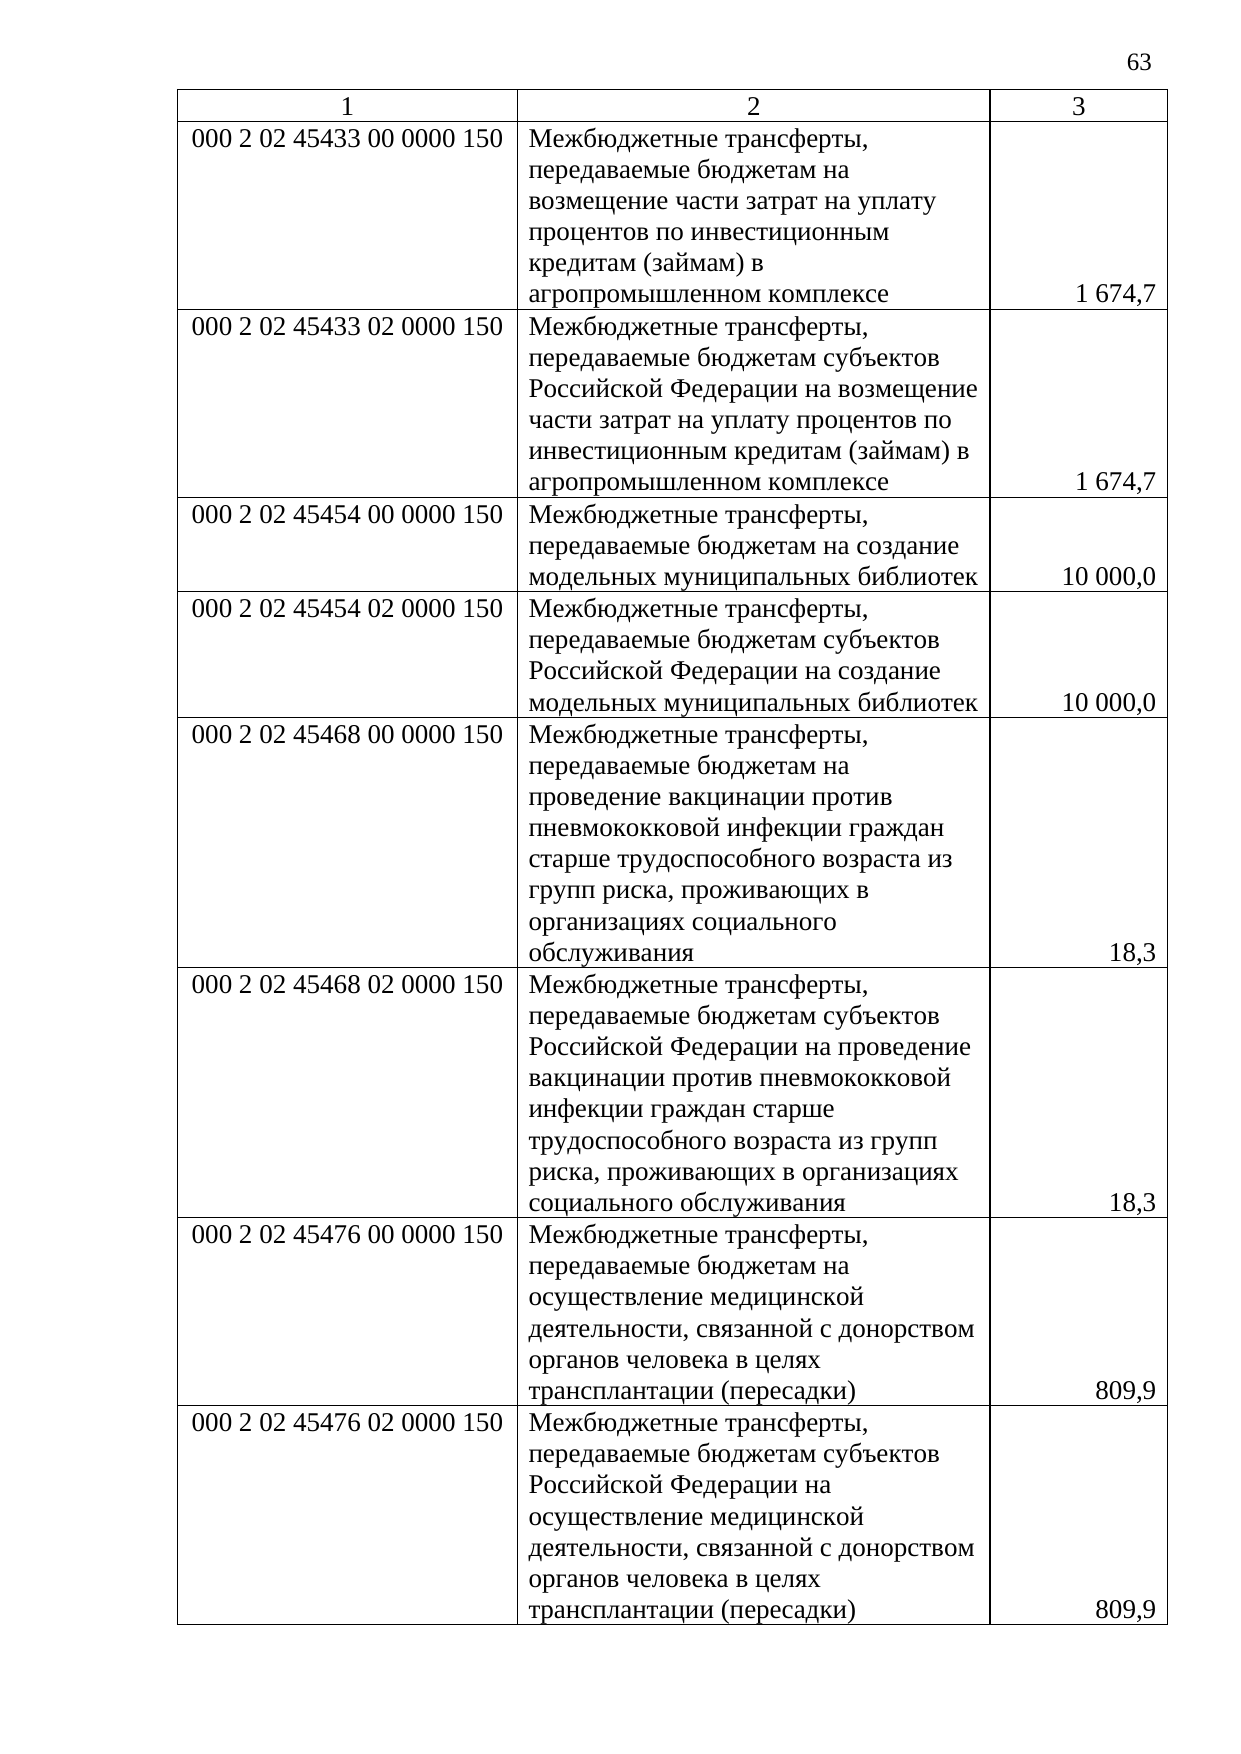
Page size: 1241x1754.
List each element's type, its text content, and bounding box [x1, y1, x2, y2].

table_cell Межбюджетные трансферты, передаваемые бюджетам на создание модельных муниципальных библиотек [518, 498, 989, 591]
table_cell 18,3 [991, 968, 1167, 1217]
table_cell 10 000,0 [991, 498, 1167, 591]
table_header 3 [991, 90, 1167, 121]
table_cell 000 2 02 45476 00 0000 150 [178, 1218, 517, 1405]
table_cell 1 674,7 [991, 122, 1167, 309]
table_cell Межбюджетные трансферты, передаваемые бюджетам на проведение вакцинации против пневмококковой инфекции граждан старше трудоспособного возраста из групп риска, проживающих в организациях социального обслуживания [518, 718, 989, 967]
table_cell 000 2 02 45468 02 0000 150 [178, 968, 517, 1217]
table_cell Межбюджетные трансферты, передаваемые бюджетам субъектов Российской Федерации на создание модельных муниципальных библиотек [518, 592, 989, 717]
table_header 2 [518, 90, 989, 121]
table_cell Межбюджетные трансферты, передаваемые бюджетам субъектов Российской Федерации на осуществление медицинской деятельности, связанной с донорством органов человека в целях трансплантации (пересадки) [518, 1406, 989, 1624]
table_cell 000 2 02 45454 00 0000 150 [178, 498, 517, 591]
table_cell 10 000,0 [991, 592, 1167, 717]
table_cell 000 2 02 45433 02 0000 150 [178, 310, 517, 497]
table_cell 18,3 [991, 718, 1167, 967]
table_cell 809,9 [991, 1218, 1167, 1405]
table_cell Межбюджетные трансферты, передаваемые бюджетам субъектов Российской Федерации на проведение вакцинации против пневмококковой инфекции граждан старше трудоспособного возраста из групп риска, проживающих в организациях социального обслуживания [518, 968, 989, 1217]
table_cell 000 2 02 45454 02 0000 150 [178, 592, 517, 717]
table_cell Межбюджетные трансферты, передаваемые бюджетам на осуществление медицинской деятельности, связанной с донорством органов человека в целях трансплантации (пересадки) [518, 1218, 989, 1405]
table_cell 809,9 [991, 1406, 1167, 1624]
table_cell 000 2 02 45468 00 0000 150 [178, 718, 517, 967]
table_cell 000 2 02 45476 02 0000 150 [178, 1406, 517, 1624]
table_cell 1 674,7 [991, 310, 1167, 497]
table_header 1 [178, 90, 517, 121]
table_cell Межбюджетные трансферты, передаваемые бюджетам субъектов Российской Федерации на возмещение части затрат на уплату процентов по инвестиционным кредитам (займам) в агропромышленном комплексе [518, 310, 989, 497]
table_cell 000 2 02 45433 00 0000 150 [178, 122, 517, 309]
table_cell Межбюджетные трансферты, передаваемые бюджетам на возмещение части затрат на уплату процентов по инвестиционным кредитам (займам) в агропромышленном комплексе [518, 122, 989, 309]
